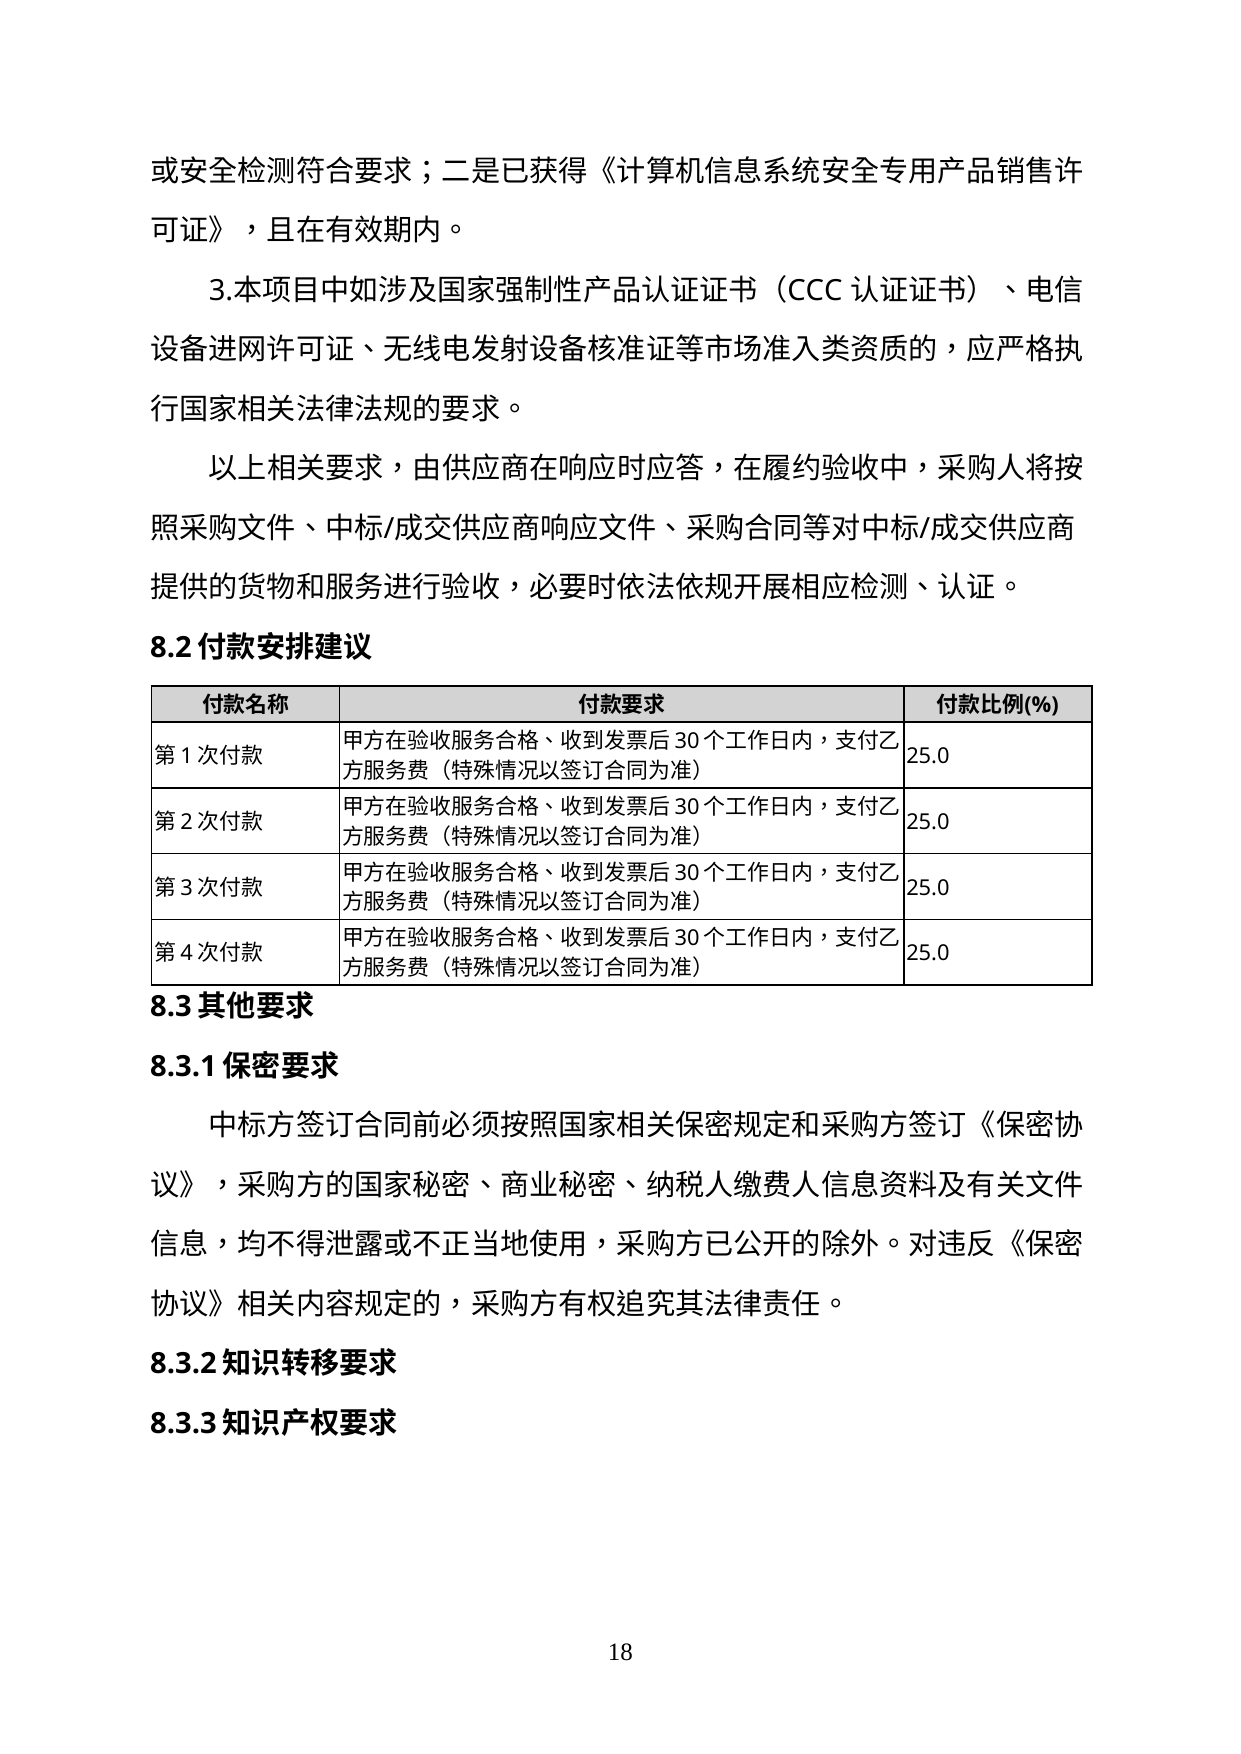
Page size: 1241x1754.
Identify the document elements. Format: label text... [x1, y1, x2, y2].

table_cell 第3次付款 [152, 854, 339, 918]
subtitle 8.3.1保密要求 [150, 1045, 1090, 1085]
text 3.本项目中如涉及国家强制性产品认证证书（CCC 认证证书）、电信设备进网许可证、无线电发射设备核准证等市场准入类资质的，应严格执行国家相关法律法规的要求。 [150, 269, 1090, 428]
subtitle 8.3.3知识产权要求 [150, 1402, 1090, 1442]
subtitle 8.3.2知识转移要求 [150, 1343, 1090, 1382]
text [150, 150, 1090, 249]
table_header 付款要求 [340, 687, 903, 721]
subtitle 8.3其他要求 [150, 986, 1090, 1025]
table_cell 25.0 [905, 920, 1091, 984]
table_cell 甲方在验收服务合格、收到发票后30个工作日内，支付乙方服务费（特殊情况以签订合同为准） [340, 789, 903, 853]
table_cell 25.0 [905, 723, 1091, 787]
table_header 付款名称 [152, 687, 339, 721]
table_cell 25.0 [905, 789, 1091, 853]
table_cell 第2次付款 [152, 789, 339, 853]
text 中标方签订合同前必须按照国家相关保密规定和采购方签订《保密协议》，采购方的国家秘密、商业秘密、纳税人缴费人信息资料及有关文件信息，均不得泄露或不正当地使用，采购方已公开的除外。对违反《保密协议》相关内容规定的，采购方有权追究其法律责任。 [150, 1105, 1090, 1323]
table_cell 第1次付款 [152, 723, 339, 787]
table_cell 25.0 [905, 854, 1091, 918]
table_cell 第4次付款 [152, 920, 339, 984]
table_cell 甲方在验收服务合格、收到发票后30个工作日内，支付乙方服务费（特殊情况以签订合同为准） [340, 854, 903, 918]
table_cell 甲方在验收服务合格、收到发票后30个工作日内，支付乙方服务费（特殊情况以签订合同为准） [340, 723, 903, 787]
subtitle 8.2付款安排建议 [150, 626, 1090, 666]
text 以上相关要求，由供应商在响应时应答，在履约验收中，采购人将按照采购文件、中标/成交供应商响应文件、采购合同等对中标/成交供应商提供的货物和服务进行验收，必要时依法依规开展相应检测、认证。 [150, 447, 1090, 606]
table_header 付款比例(%) [905, 687, 1091, 721]
table_cell 甲方在验收服务合格、收到发票后30个工作日内，支付乙方服务费（特殊情况以签订合同为准） [340, 920, 903, 984]
